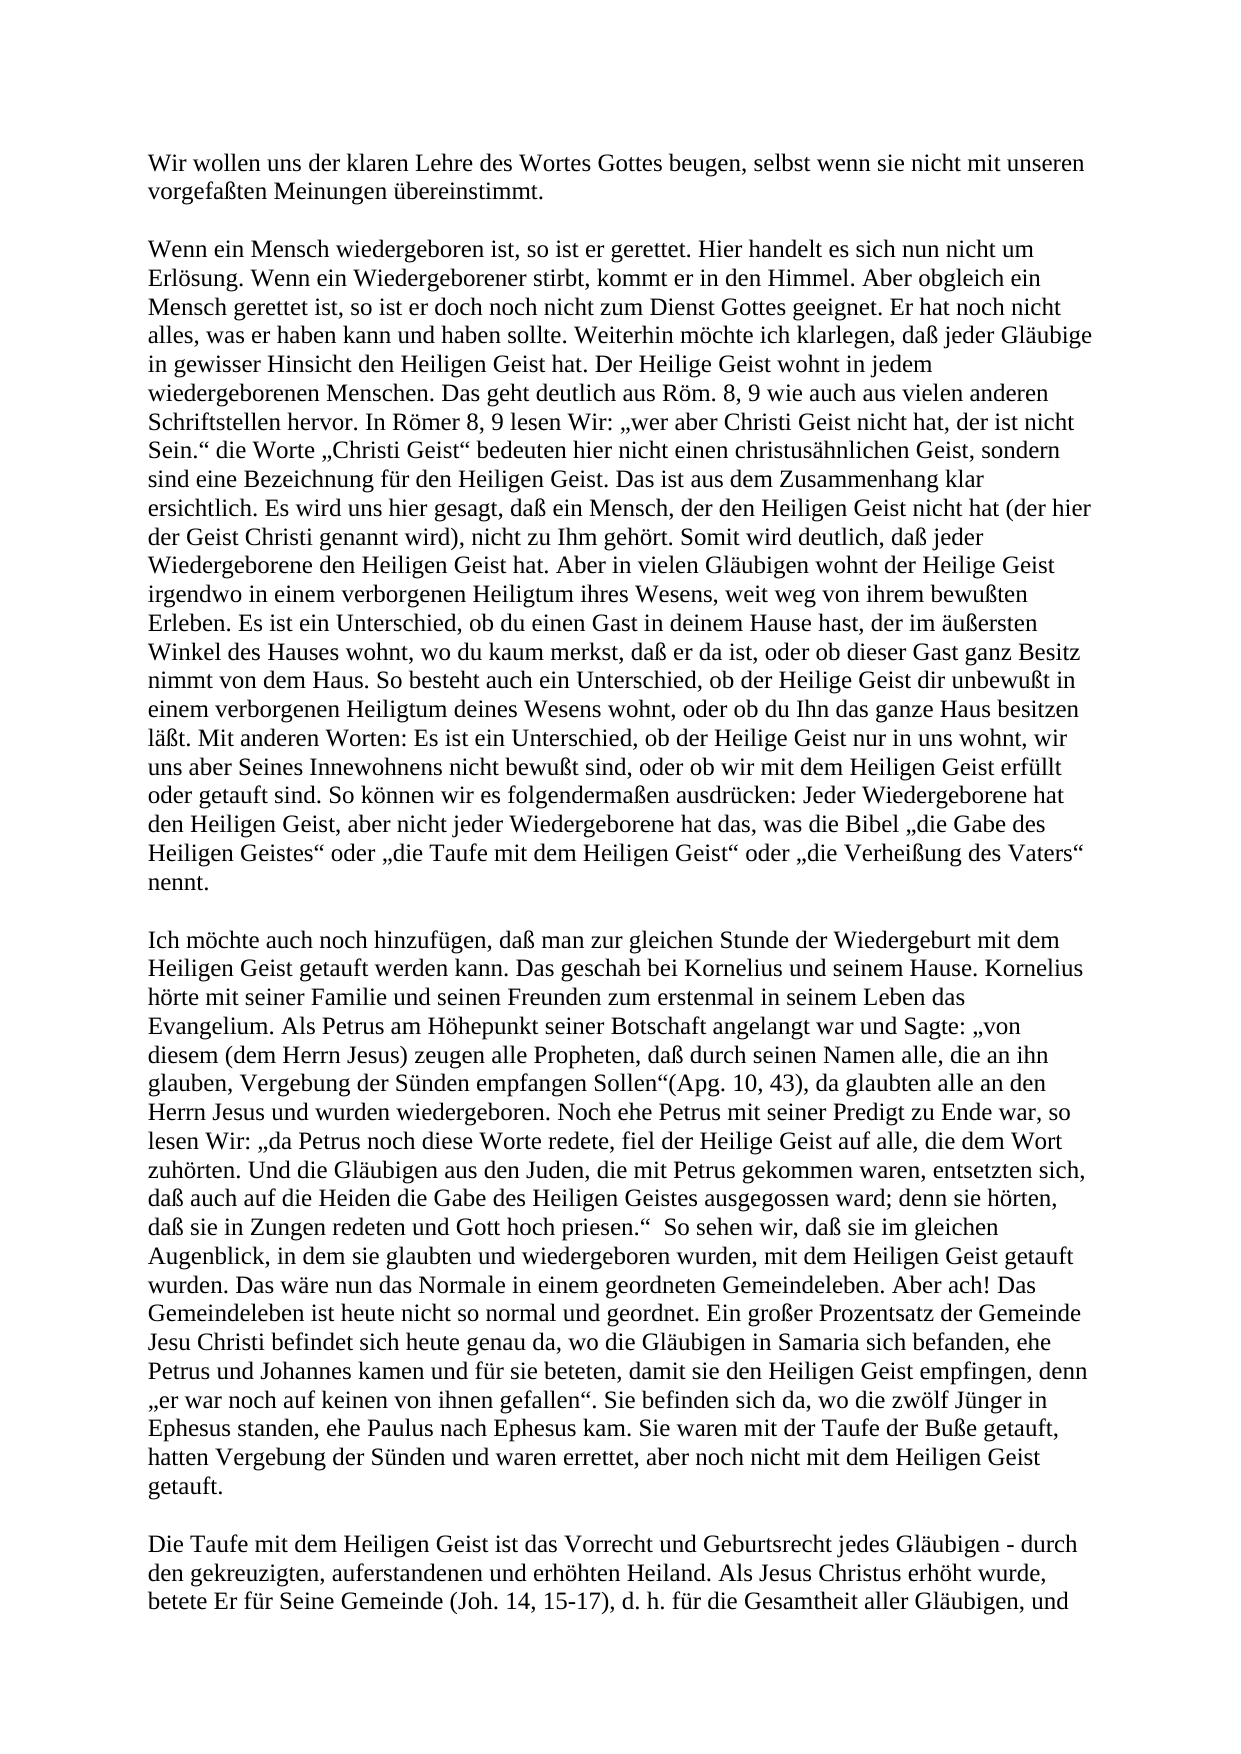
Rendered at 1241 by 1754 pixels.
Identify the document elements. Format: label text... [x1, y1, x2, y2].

text Ich möchte auch noch hinzufügen, daß man zur gleichen Stunde der Wiedergeburt mit dem Heiligen Geist getauft werden kann. Das geschah bei Kornelius und seinem Hause. Kornelius hörte mit seiner Familie und seinen Freunden zum erstenmal in seinem Leben das Evangelium. Als Petrus am Höhepunkt seiner Botschaft angelangt war und Sagte: „von diesem (dem Herrn Jesus) zeugen alle Propheten, daß durch seinen Namen alle, die an ihn glauben, Vergebung der Sünden empfangen Sollen“(Apg. 10, 43), da glaubten alle an den Herrn Jesus und wurden wiedergeboren. Noch ehe Petrus mit seiner Predigt zu Ende war, so lesen Wir: „da Petrus noch diese Worte redete, fiel der Heilige Geist auf alle, die dem Wort zuhörten. Und die Gläubigen aus den Juden, die mit Petrus gekommen waren, entsetzten sich, daß auch auf die Heiden die Gabe des Heiligen Geistes ausgegossen ward; denn sie hörten, daß sie in Zungen redeten und Gott hoch priesen.“ So sehen wir, daß sie im gleichen Augenblick, in dem sie glaubten und wiedergeboren wurden, mit dem Heiligen Geist getauft wurden. Das wäre nun das Normale in einem geordneten Gemeindeleben. Aber ach! Das Gemeindeleben ist heute nicht so normal und geordnet. Ein großer Prozentsatz der Gemeinde Jesu Christi befindet sich heute genau da, wo die Gläubigen in Samaria sich befanden, ehe Petrus und Johannes kamen und für sie beteten, damit sie den Heiligen Geist empfingen, denn „er war noch auf keinen von ihnen gefallen“. Sie befinden sich da, wo die zwölf Jünger in Ephesus standen, ehe Paulus nach Ephesus kam. Sie waren mit der Taufe der Buße getauft, hatten Vergebung der Sünden und waren errettet, aber noch nicht mit dem Heiligen Geist getauft. [148, 925, 1093, 1500]
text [148, 1529, 1093, 1615]
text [148, 148, 1093, 205]
text Wenn ein Mensch wiedergeboren ist, so ist er gerettet. Hier handelt es sich nun nicht um Erlösung. Wenn ein Wiedergeborener stirbt, kommt er in den Himmel. Aber obgleich ein Mensch gerettet ist, so ist er doch noch nicht zum Dienst Gottes geeignet. Er hat noch nicht alles, was er haben kann und haben sollte. Weiterhin möchte ich klarlegen, daß jeder Gläubige in gewisser Hinsicht den Heiligen Geist hat. Der Heilige Geist wohnt in jedem wiedergeborenen Menschen. Das geht deutlich aus Röm. 8, 9 wie auch aus vielen anderen Schriftstellen hervor. In Römer 8, 9 lesen Wir: „wer aber Christi Geist nicht hat, der ist nicht Sein.“ die Worte „Christi Geist“ bedeuten hier nicht einen christusähnlichen Geist, sondern sind eine Bezeichnung für den Heiligen Geist. Das ist aus dem Zusammenhang klar ersichtlich. Es wird uns hier gesagt, daß ein Mensch, der den Heiligen Geist nicht hat (der hier der Geist Christi genannt wird), nicht zu Ihm gehört. Somit wird deutlich, daß jeder Wiedergeborene den Heiligen Geist hat. Aber in vielen Gläubigen wohnt der Heilige Geist irgendwo in einem verborgenen Heiligtum ihres Wesens, weit weg von ihrem bewußten Erleben. Es ist ein Unterschied, ob du einen Gast in deinem Hause hast, der im äußersten Winkel des Hauses wohnt, wo du kaum merkst, daß er da ist, oder ob dieser Gast ganz Besitz nimmt von dem Haus. So besteht auch ein Unterschied, ob der Heilige Geist dir unbewußt in einem verborgenen Heiligtum deines Wesens wohnt, oder ob du Ihn das ganze Haus besitzen läßt. Mit anderen Worten: Es ist ein Unterschied, ob der Heilige Geist nur in uns wohnt, wir uns aber Seines Innewohnens nicht bewußt sind, oder ob wir mit dem Heiligen Geist erfüllt oder getauft sind. So können wir es folgendermaßen ausdrücken: Jeder Wiedergeborene hat den Heiligen Geist, aber nicht jeder Wiedergeborene hat das, was die Bibel „die Gabe des Heiligen Geistes“ oder „die Taufe mit dem Heiligen Geist“ oder „die Verheißung des Vaters“ nennt. [148, 234, 1093, 896]
